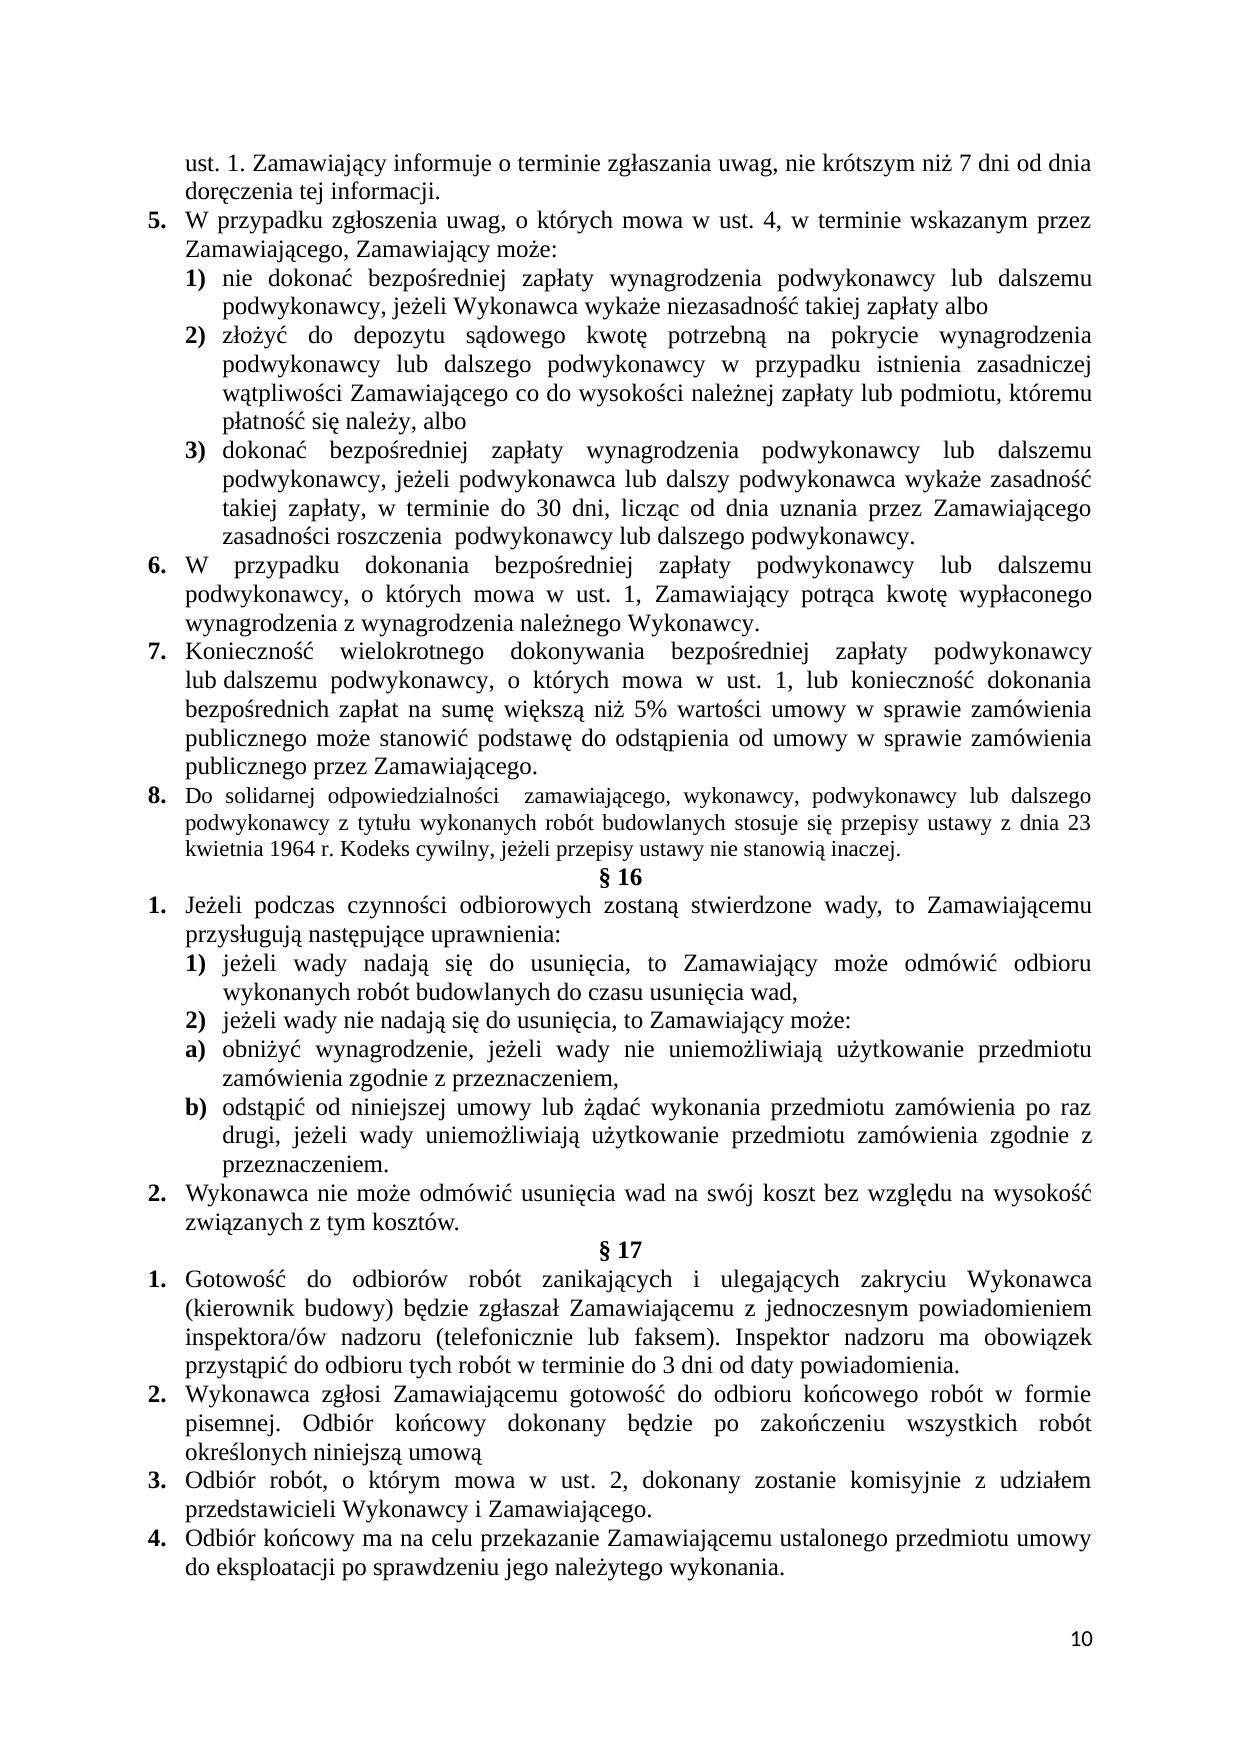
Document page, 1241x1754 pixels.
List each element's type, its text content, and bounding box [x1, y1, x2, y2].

list dokonać bezpośredniej zapłaty wynagrodzenia podwykonawcy lub dalszemu podwykonawcy, jeżeli podwykonawca lub dalszy podwykonawca wykaże zasadność takiej zapłaty, w terminie do 30 dni, licząc od dnia uznania przez Zamawiającego zasadności roszczenia podwykonawcy lub dalszego podwykonawcy. [185, 435, 1093, 550]
list Wykonawca nie może odmówić usunięcia wad na swój koszt bez względu na wysokość związanych z tym kosztów. [148, 1178, 1093, 1235]
list Jeżeli podczas czynności odbiorowych zostaną stwierdzone wady, to Zamawiającemu przysługują następujące uprawnienia: [148, 890, 1093, 948]
list nie dokonać bezpośredniej zapłaty wynagrodzenia podwykonawcy lub dalszemu podwykonawcy, jeżeli Wykonawca wykaże niezasadność takiej zapłaty albo [185, 263, 1093, 320]
list obniżyć wynagrodzenie, jeżeli wady nie uniemożliwiają użytkowanie przedmiotu zamówienia zgodnie z przeznaczeniem, [185, 1034, 1093, 1092]
list Odbiór końcowy ma na celu przekazanie Zamawiającemu ustalonego przedmiotu umowy do eksploatacji po sprawdzeniu jego należytego wykonania. [148, 1523, 1093, 1580]
list jeżeli wady nadają się do usunięcia, to Zamawiający może odmówić odbioru wykonanych robót budowlanych do czasu usunięcia wad, [185, 948, 1093, 1005]
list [148, 148, 1093, 205]
list jeżeli wady nie nadają się do usunięcia, to Zamawiający może: [185, 1005, 1093, 1034]
list Gotowość do odbiorów robót zanikających i ulegających zakryciu Wykonawca (kierownik budowy) będzie zgłaszał Zamawiającemu z jednoczesnym powiadomieniem inspektora/ów nadzoru (telefonicznie lub faksem). Inspektor nadzoru ma obowiązek przystąpić do odbioru tych robót w terminie do 3 dni od daty powiadomienia. [148, 1264, 1093, 1379]
list odstąpić od niniejszej umowy lub żądać wykonania przedmiotu zamówienia po raz drugi, jeżeli wady uniemożliwiają użytkowanie przedmiotu zamówienia zgodnie z przeznaczeniem. [185, 1092, 1093, 1178]
text § 17 [148, 1235, 1093, 1264]
list Wykonawca zgłosi Zamawiającemu gotowość do odbioru końcowego robót w formie pisemnej. Odbiór końcowy dokonany będzie po zakończeniu wszystkich robót określonych niniejszą umową [148, 1379, 1093, 1465]
list W przypadku dokonania bezpośredniej zapłaty podwykonawcy lub dalszemu podwykonawcy, o których mowa w ust. 1, Zamawiający potrąca kwotę wypłaconego wynagrodzenia z wynagrodzenia należnego Wykonawcy. [148, 550, 1093, 636]
list Konieczność wielokrotnego dokonywania bezpośredniej zapłaty podwykonawcy lub dalszemu podwykonawcy, o których mowa w ust. 1, lub konieczność dokonania bezpośrednich zapłat na sumę większą niż 5% wartości umowy w sprawie zamówienia publicznego może stanowić podstawę do odstąpienia od umowy w sprawie zamówienia publicznego przez Zamawiającego. [148, 636, 1093, 780]
list Do solidarnej odpowiedzialności zamawiającego, wykonawcy, podwykonawcy lub dalszego podwykonawcy z tytułu wykonanych robót budowlanych stosuje się przepisy ustawy z dnia 23 kwietnia 1964 r. Kodeks cywilny, jeżeli przepisy ustawy nie stanowią inaczej. [148, 780, 1093, 862]
list W przypadku zgłoszenia uwag, o których mowa w ust. 4, w terminie wskazanym przez Zamawiającego, Zamawiający może: [148, 205, 1093, 263]
list Odbiór robót, o którym mowa w ust. 2, dokonany zostanie komisyjnie z udziałem przedstawicieli Wykonawcy i Zamawiającego. [148, 1465, 1093, 1523]
text § 16 [148, 862, 1093, 890]
list złożyć do depozytu sądowego kwotę potrzebną na pokrycie wynagrodzenia podwykonawcy lub dalszego podwykonawcy w przypadku istnienia zasadniczej wątpliwości Zamawiającego co do wysokości należnej zapłaty lub podmiotu, któremu płatność się należy, albo [185, 320, 1093, 435]
